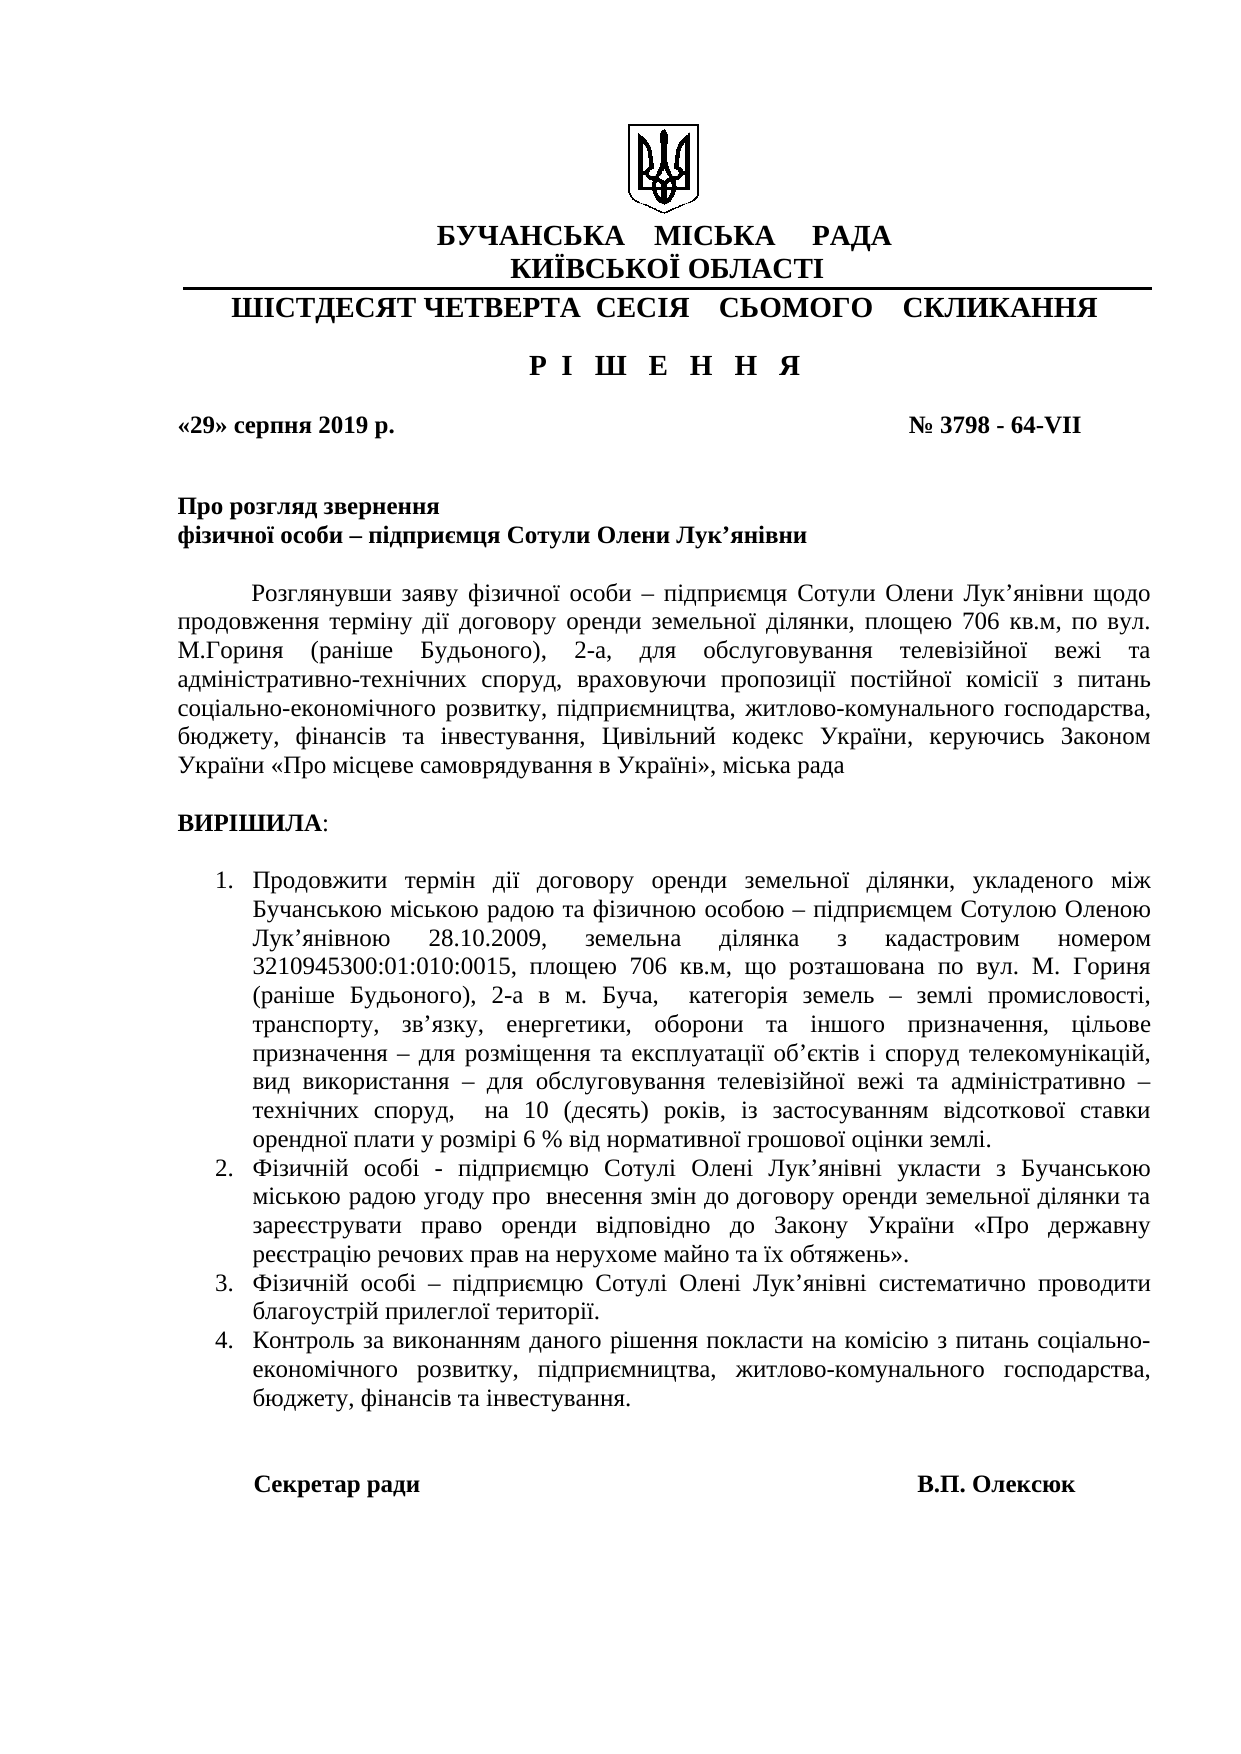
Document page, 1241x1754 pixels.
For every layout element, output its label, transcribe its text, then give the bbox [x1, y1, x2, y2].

subtitle КИЇВСЬКОЇ ОБЛАСТІ [183, 251, 1152, 287]
text Розглянувши заяву фізичної особи – підприємця Сотули Олени Лукʼянівни щодо продовження терміну дії договору оренди земельної ділянки, площею 706 кв.м, по вул. М.Гориня (раніше Будьоного), 2-а, для обслуговування телевізійної вежі та адміністративно-технічних споруд, враховуючи пропозиції постійної комісії з питань соціально-економічного розвитку, підприємництва, житлово-комунального господарства, бюджету, фінансів та інвестування, Цивільний кодекс України, керуючись Законом України «Про місцеве самоврядування в Україні», міська рада [177, 578, 1152, 779]
subtitle Секретар ради В.П. Олексюк [177, 1469, 1152, 1498]
subtitle «29» серпня 2019 р. № 3798 - 64-VII [177, 410, 1152, 439]
subtitle Р І Ш Е Н Н Я [177, 348, 1152, 381]
list Продовжити термін дії договору оренди земельної ділянки, укладеного між Бучанською міською радою та фізичною особою – підприємцем Сотулою Оленою Лукʼянівною 28.10.2009, земельна ділянка з кадастровим номером 3210945300:01:010:0015, площею 706 кв.м, що розташована по вул. М. Гориня (раніше Будьоного), 2-а в м. Буча, категорія земель – землі промисловості, транспорту, зв’язку, енергетики, оборони та іншого призначення, цільове призначення – для розміщення та експлуатації обʼєктів і споруд телекомунікацій, вид використання – для обслуговування телевізійної вежі та адміністративно – технічних споруд, на 10 (десять) років, із застосуванням відсоткової ставки орендної плати у розмірі 6 % від нормативної грошової оцінки землі. [215, 865, 1152, 1153]
list Фізичній особі – підприємцю Сотулі Олені Лукʼянівні систематично проводити благоустрій прилеглої території. [215, 1268, 1152, 1325]
text ШІСТДЕСЯТ ЧЕТВЕРТА СЕСІЯ СЬОМОГО СКЛИКАННЯ [177, 290, 1152, 323]
list Контроль за виконанням даного рішення покласти на комісію з питань соціально-економічного розвитку, підприємництва, житлово-комунального господарства, бюджету, фінансів та інвестування. [215, 1325, 1152, 1411]
text Про розгляд звернення [177, 491, 1152, 520]
text БУЧАНСЬКА МІСЬКА РАДА [177, 218, 1152, 251]
text фізичної особи – підприємця Сотули Олени Лукʼянівни [177, 520, 1152, 549]
text ВИРІШИЛА: [177, 808, 1152, 836]
list Фізичній особі - підприємцю Сотулі Олені Лукʼянівні укласти з Бучанською міською радою угоду про внесення змін до договору оренди земельної ділянки та зареєструвати право оренди відповідно до Закону України «Про державну реєстрацію речових прав на нерухоме майно та їх обтяжень». [215, 1153, 1152, 1268]
